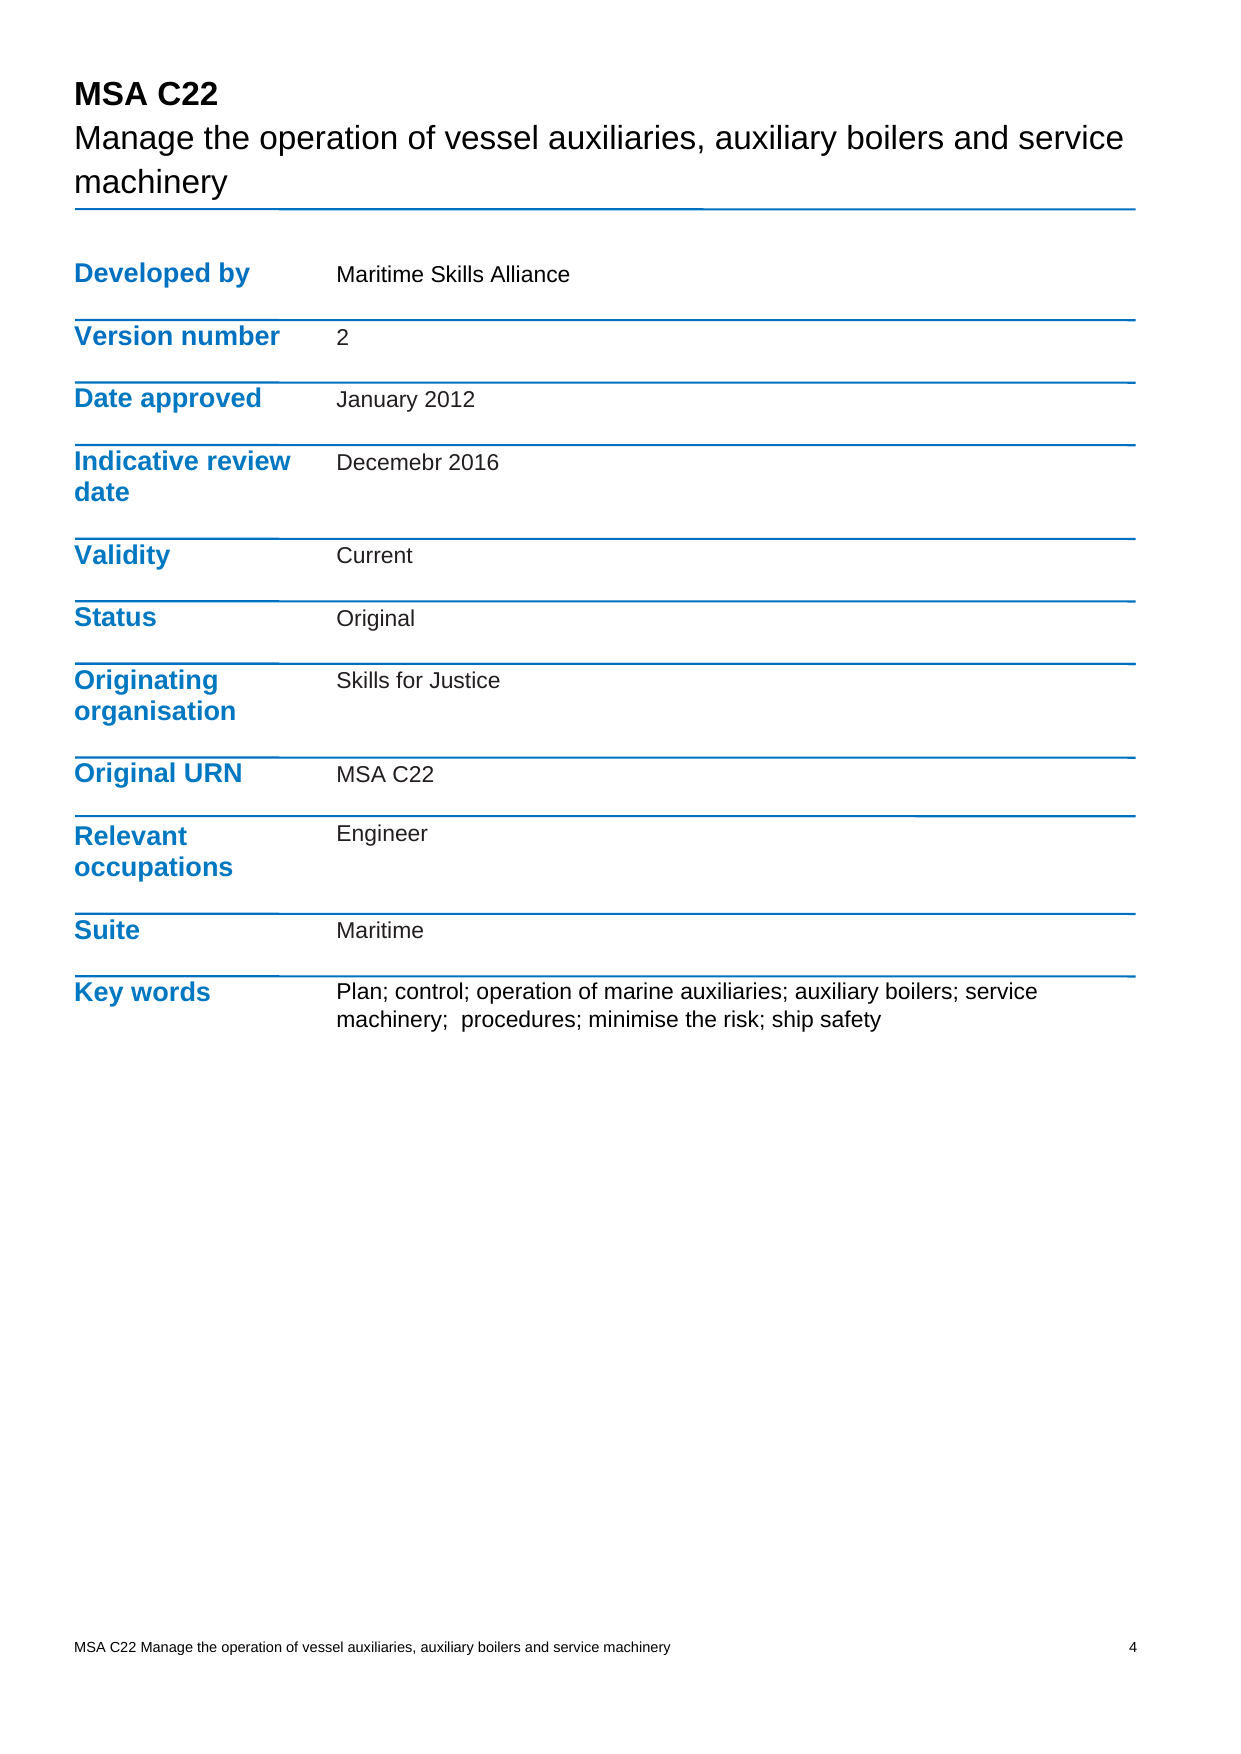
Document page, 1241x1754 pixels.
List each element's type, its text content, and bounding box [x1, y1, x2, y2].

table_cell Maritime [325, 914, 1148, 976]
table_cell Original [325, 601, 1148, 664]
table_cell Engineer [325, 820, 1148, 914]
table_cell Plan; control; operation of marine auxiliaries; auxiliary boilers; service machinery; procedures; minimise the risk; ship safety [325, 976, 1148, 1034]
table_header [63, 258, 325, 320]
table_cell January 2012 [325, 383, 1148, 445]
table_cell Decemebr 2016 [325, 445, 1148, 539]
table_cell [63, 820, 325, 914]
table_cell [63, 601, 325, 664]
table_cell [63, 664, 325, 757]
table_cell Skills for Justice [325, 664, 1148, 757]
table_cell [63, 539, 325, 601]
table_header Maritime Skills Alliance [325, 258, 1148, 320]
table_cell [63, 320, 325, 382]
table_cell [63, 445, 325, 539]
table_cell MSA C22 [325, 758, 1148, 820]
table_cell [63, 914, 325, 976]
table_cell [63, 976, 325, 1034]
table_cell [63, 383, 325, 445]
table_cell 2 [325, 320, 1148, 382]
table_cell Current [325, 539, 1148, 601]
table_cell [63, 758, 325, 820]
